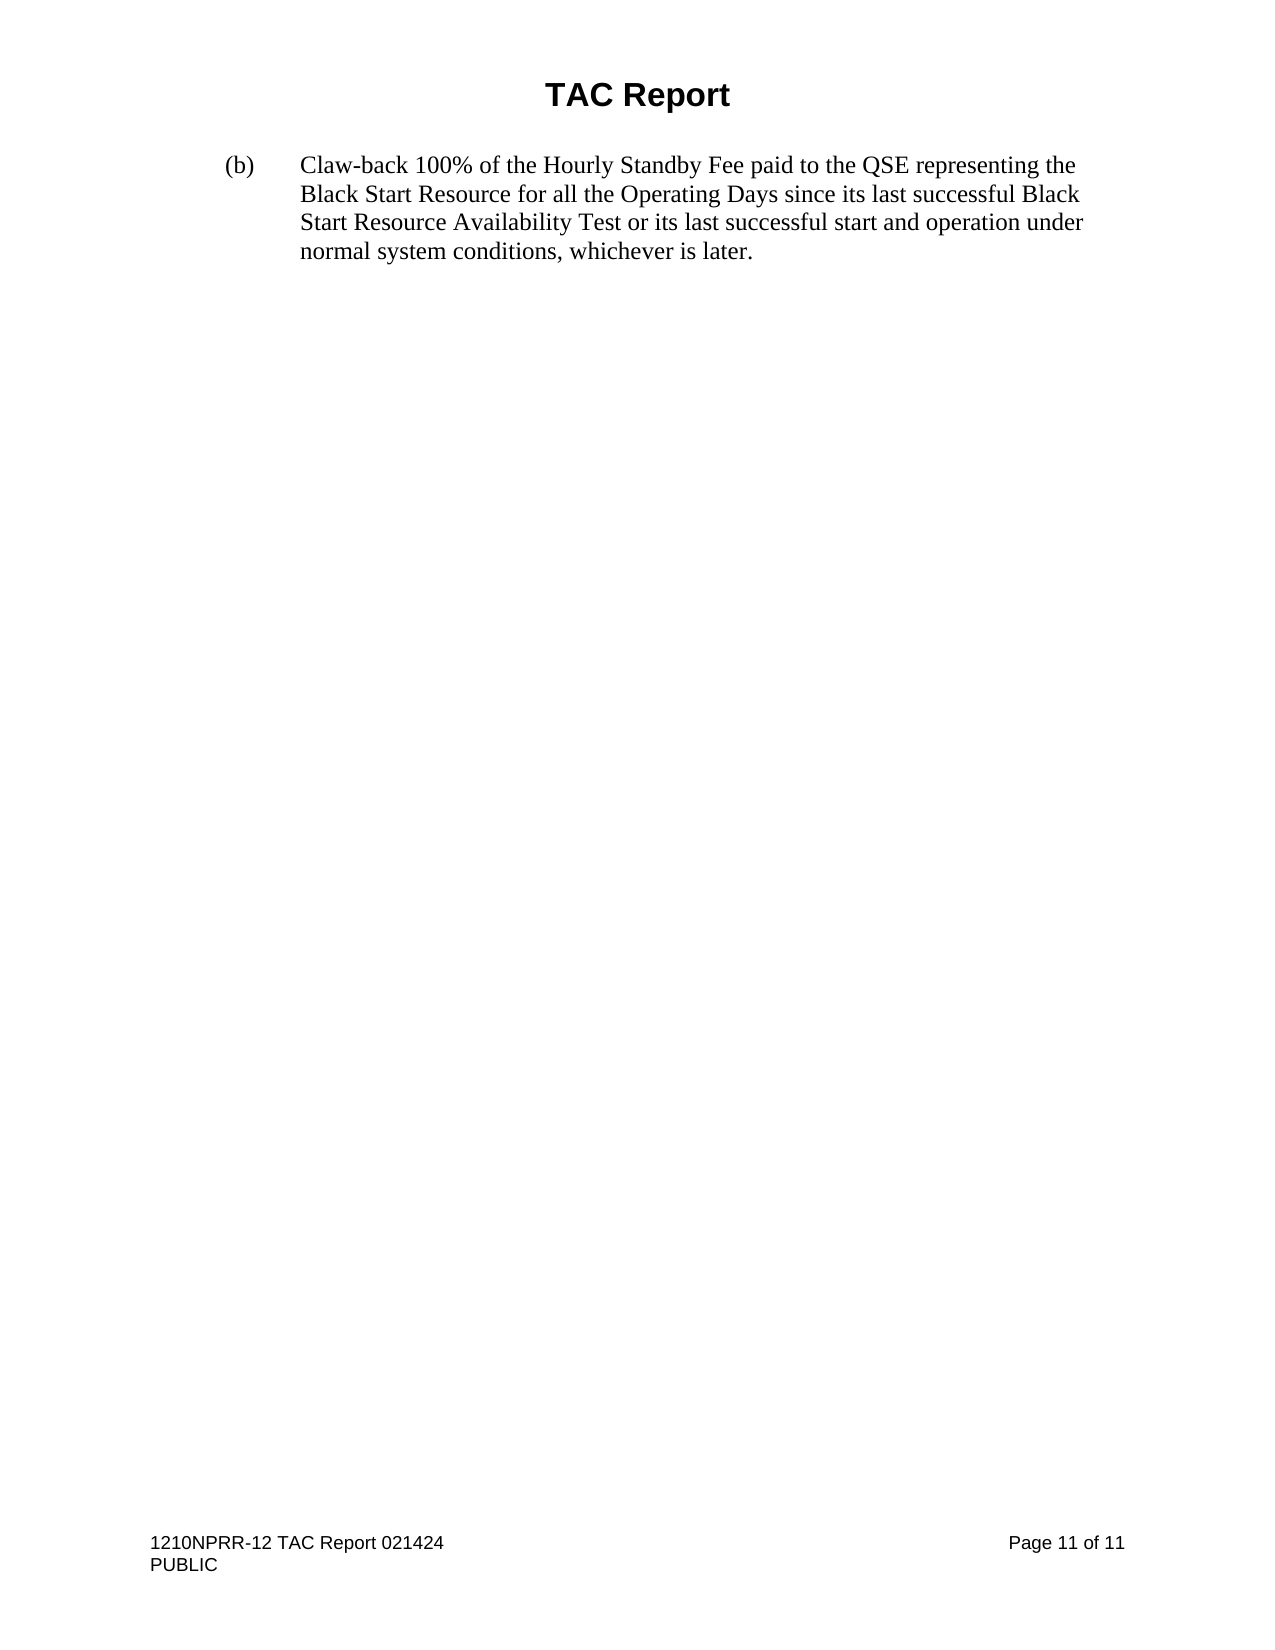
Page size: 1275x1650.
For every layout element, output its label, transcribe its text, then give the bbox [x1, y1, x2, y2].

text (b) Claw-back 100% of the Hourly Standby Fee paid to the QSE representing the Black Start Resource for all the Operating Days since its last successful Black Start Resource Availability Test or its last successful start and operation under normal system conditions, whichever is later. [225, 150, 1125, 265]
